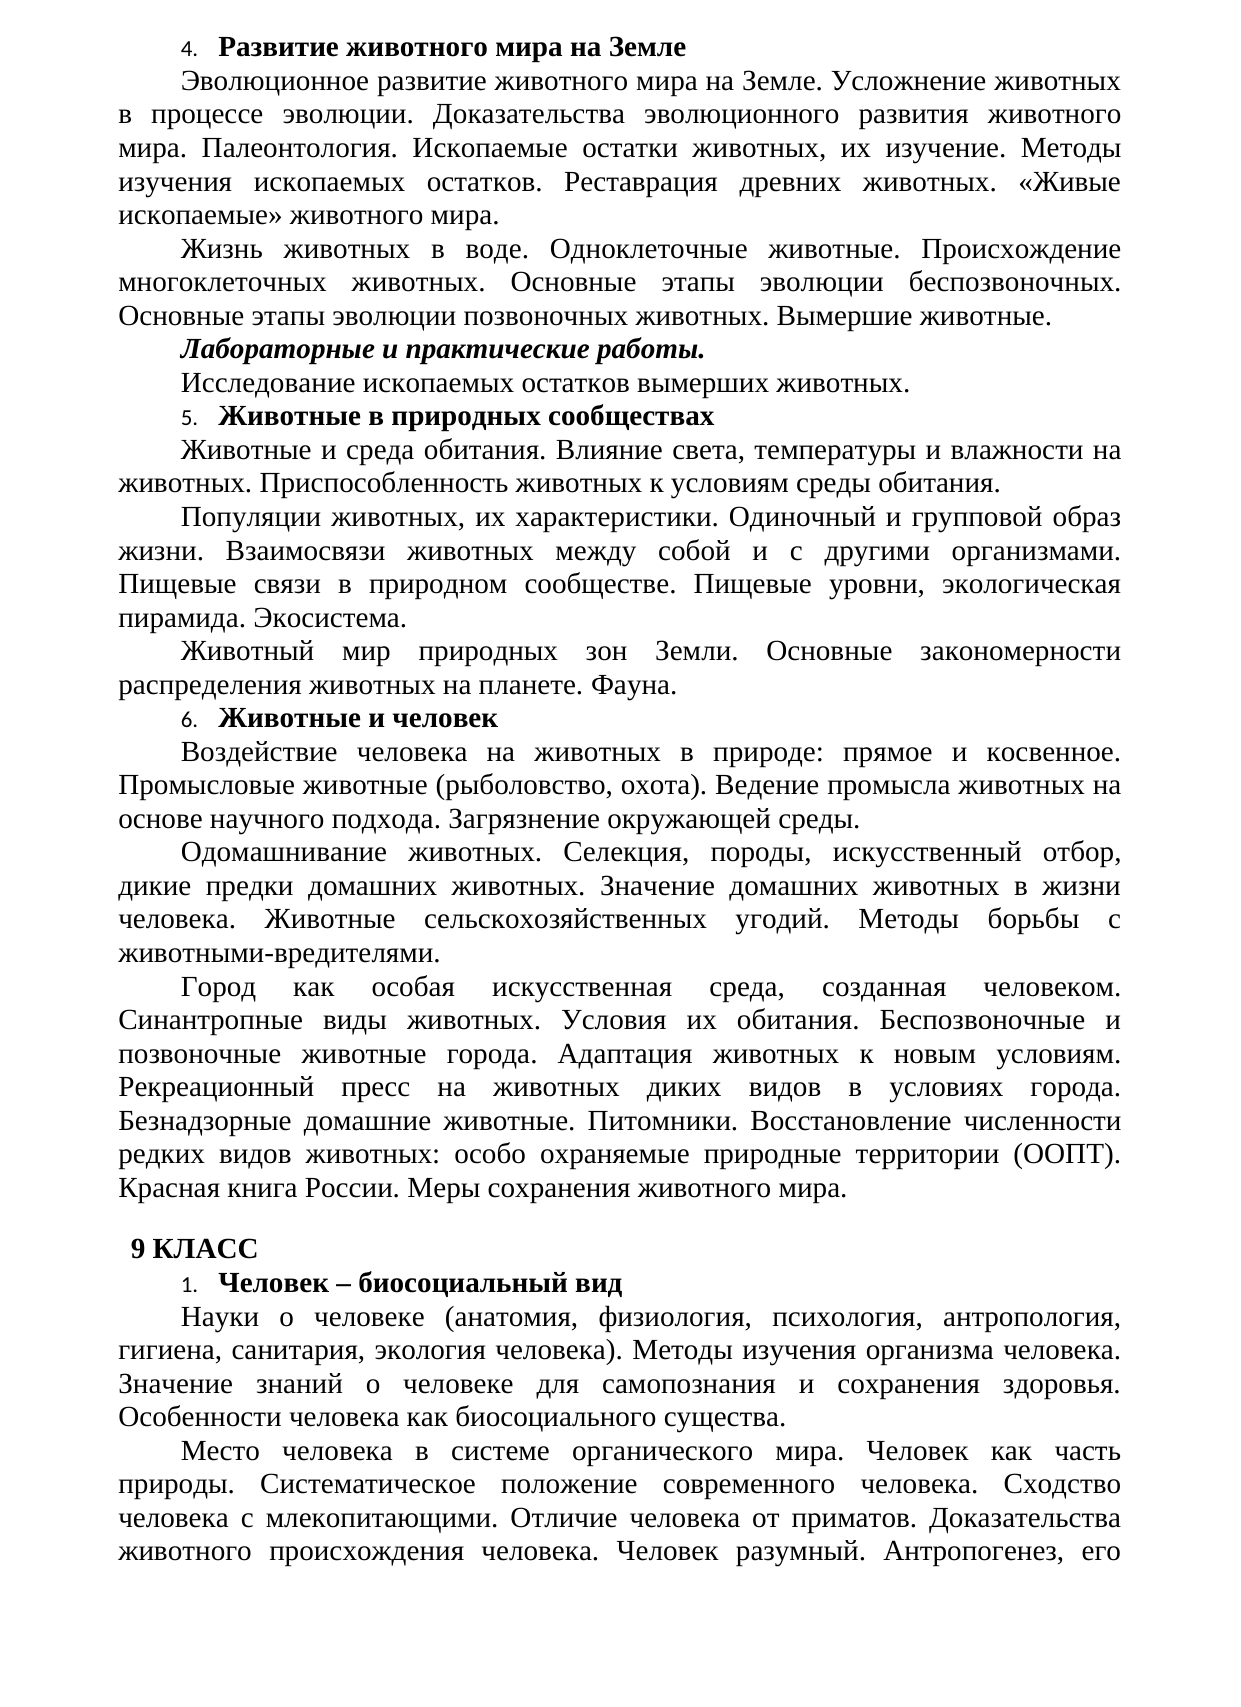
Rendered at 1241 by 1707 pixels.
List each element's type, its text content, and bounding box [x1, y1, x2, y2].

text Популяции животных, их характеристики. Одиночный и групповой образ жизни. Взаимосвязи животных между собой и с другими организмами. Пищевые связи в природном сообществе. Пищевые уровни, экологическая пирамида. Экосистема. [118, 499, 1122, 633]
list Человек – биосоциальный вид [181, 1265, 1122, 1299]
text Воздействие человека на животных в природе: прямое и косвенное. Промысловые животные (рыболовство, охота). Ведение промысла животных на основе научного подхода. Загрязнение окружающей среды. [118, 734, 1122, 834]
text Исследование ископаемых остатков вымерших животных. [118, 365, 1122, 398]
text Жизнь животных в воде. Одноклеточные животные. Происхождение многоклеточных животных. Основные этапы эволюции беспозвоночных. Основные этапы эволюции позвоночных животных. Вымершие животные. [118, 231, 1122, 331]
text Животные и среда обитания. Влияние света, температуры и влажности на животных. Приспособленность животных к условиям среды обитания. [118, 432, 1122, 499]
list Животные и человек [181, 700, 1122, 734]
text Животный мир природных зон Земли. Основные закономерности распределения животных на планете. Фауна. [118, 633, 1122, 700]
list Животные в природных сообществах [181, 398, 1122, 432]
text 9 КЛАСС [131, 1232, 1122, 1265]
text Эволюционное развитие животного мира на Земле. Усложнение животных в процессе эволюции. Доказательства эволюционного развития животного мира. Палеонтология. Ископаемые остатки животных, их изучение. Методы изучения ископаемых остатков. Реставрация древних животных. «Живые ископаемые» животного мира. [118, 63, 1122, 231]
list Развитие животного мира на Земле [181, 29, 1122, 63]
text Лабораторные и практические работы. [118, 331, 1122, 365]
text Город как особая искусственная среда, созданная человеком. Синантропные виды животных. Условия их обитания. Беспозвоночные и позвоночные животные города. Адаптация животных к новым условиям. Рекреационный пресс на животных диких видов в условиях города. Безнадзорные домашние животные. Питомники. Восстановление численности редких видов животных: особо охраняемые природные территории (ООПТ). Красная книга России. Меры сохранения животного мира. [118, 969, 1122, 1203]
text Науки о человеке (анатомия, физиология, психология, антропология, гигиена, санитария, экология человека). Методы изучения организма человека. Значение знаний о человеке для самопознания и сохранения здоровья. Особенности человека как биосоциального существа. [118, 1299, 1122, 1433]
text Одомашнивание животных. Селекция, породы, искусственный отбор, дикие предки домашних животных. Значение домашних животных в жизни человека. Животные сельскохозяйственных угодий. Методы борьбы с животными-вредителями. [118, 834, 1122, 969]
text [118, 1433, 1122, 1567]
